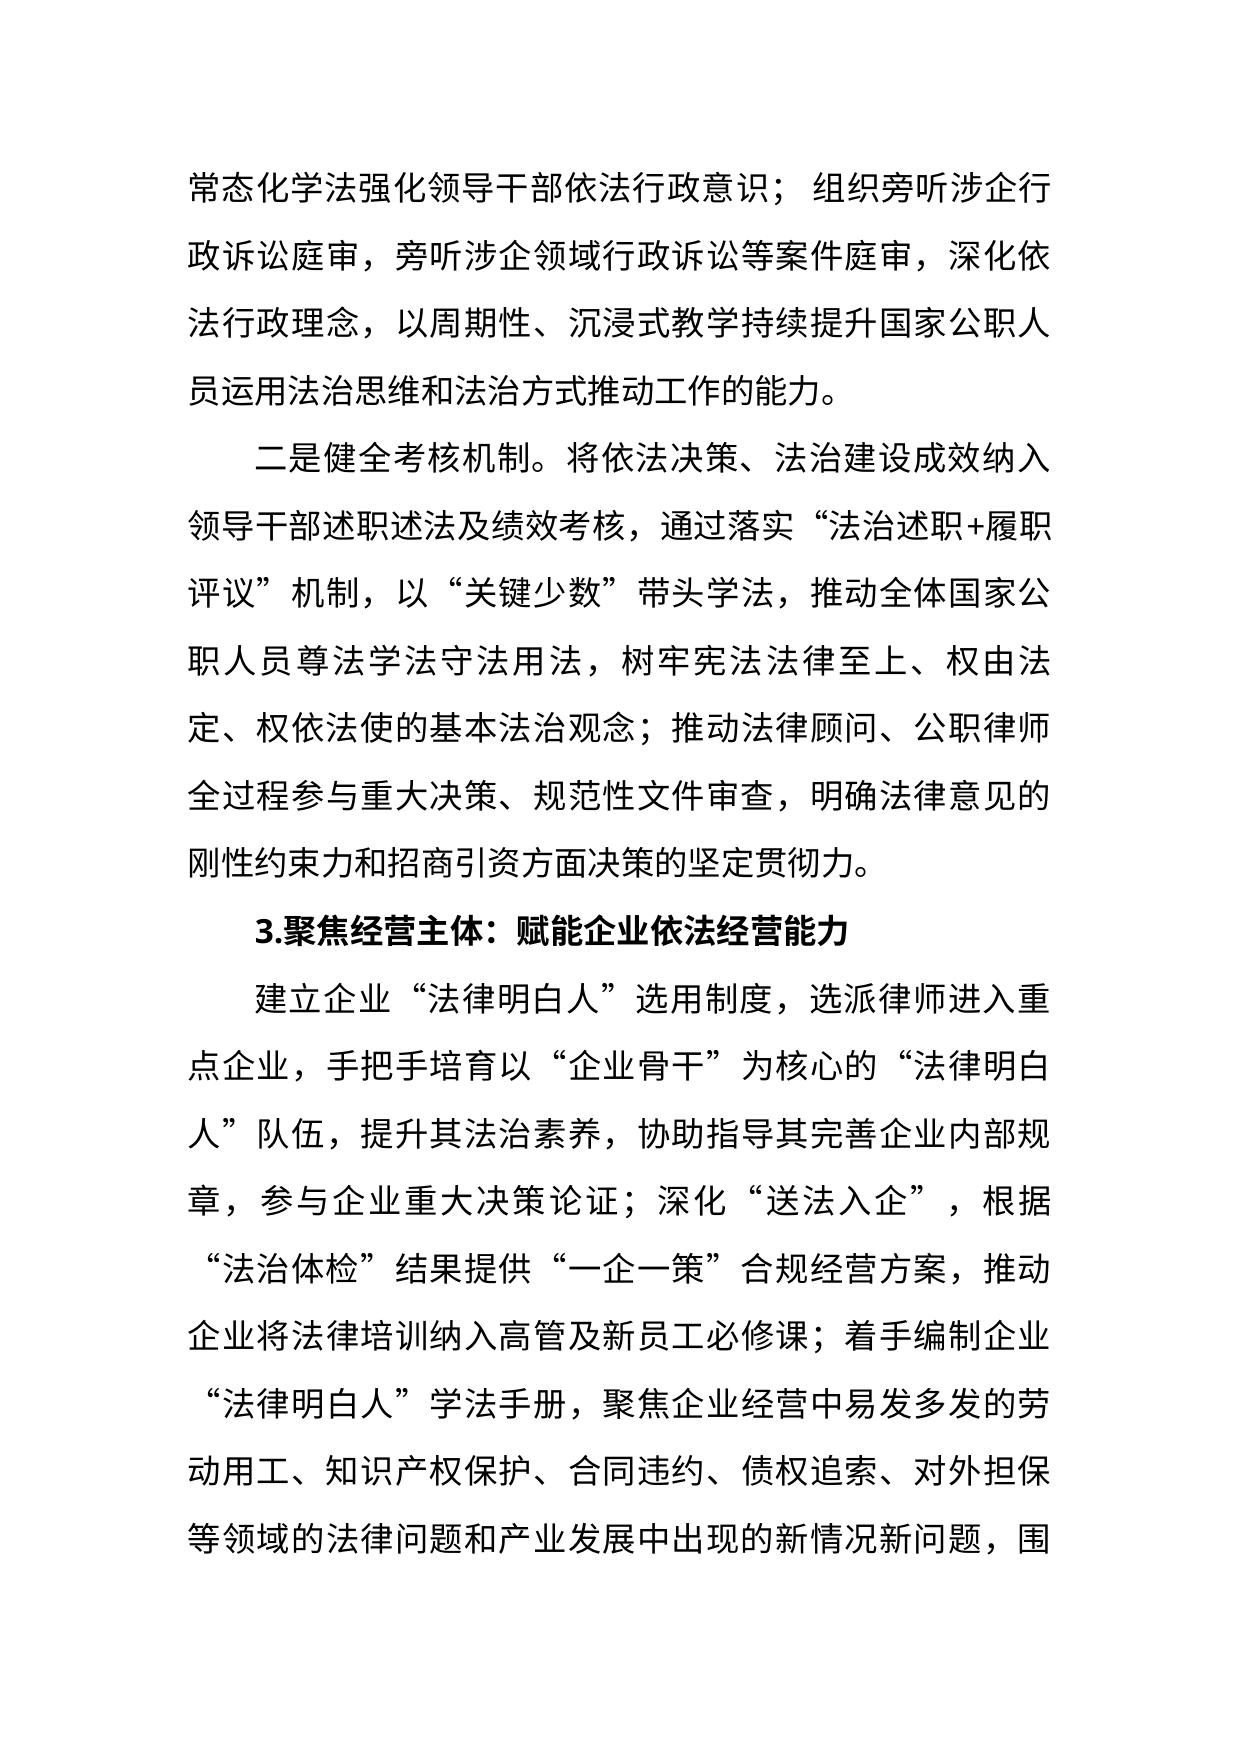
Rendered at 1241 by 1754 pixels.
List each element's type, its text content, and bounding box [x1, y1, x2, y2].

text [187, 972, 1053, 1561]
text 二是健全考核机制。将依法决策、法治建设成效纳入领导干部述职述法及绩效考核，通过落实“法治述职+履职评议”机制，以“关键少数”带头学法，推动全体国家公职人员尊法学法守法用法，树牢宪法法律至上、权由法定、权依法使的基本法治观念；推动法律顾问、公职律师全过程参与重大决策、规范性文件审查，明确法律意见的刚性约束力和招商引资方面决策的坚定贯彻力。 [187, 432, 1053, 885]
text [187, 162, 1053, 413]
text 3.聚焦经营主体：赋能企业依法经营能力 [187, 905, 1053, 953]
